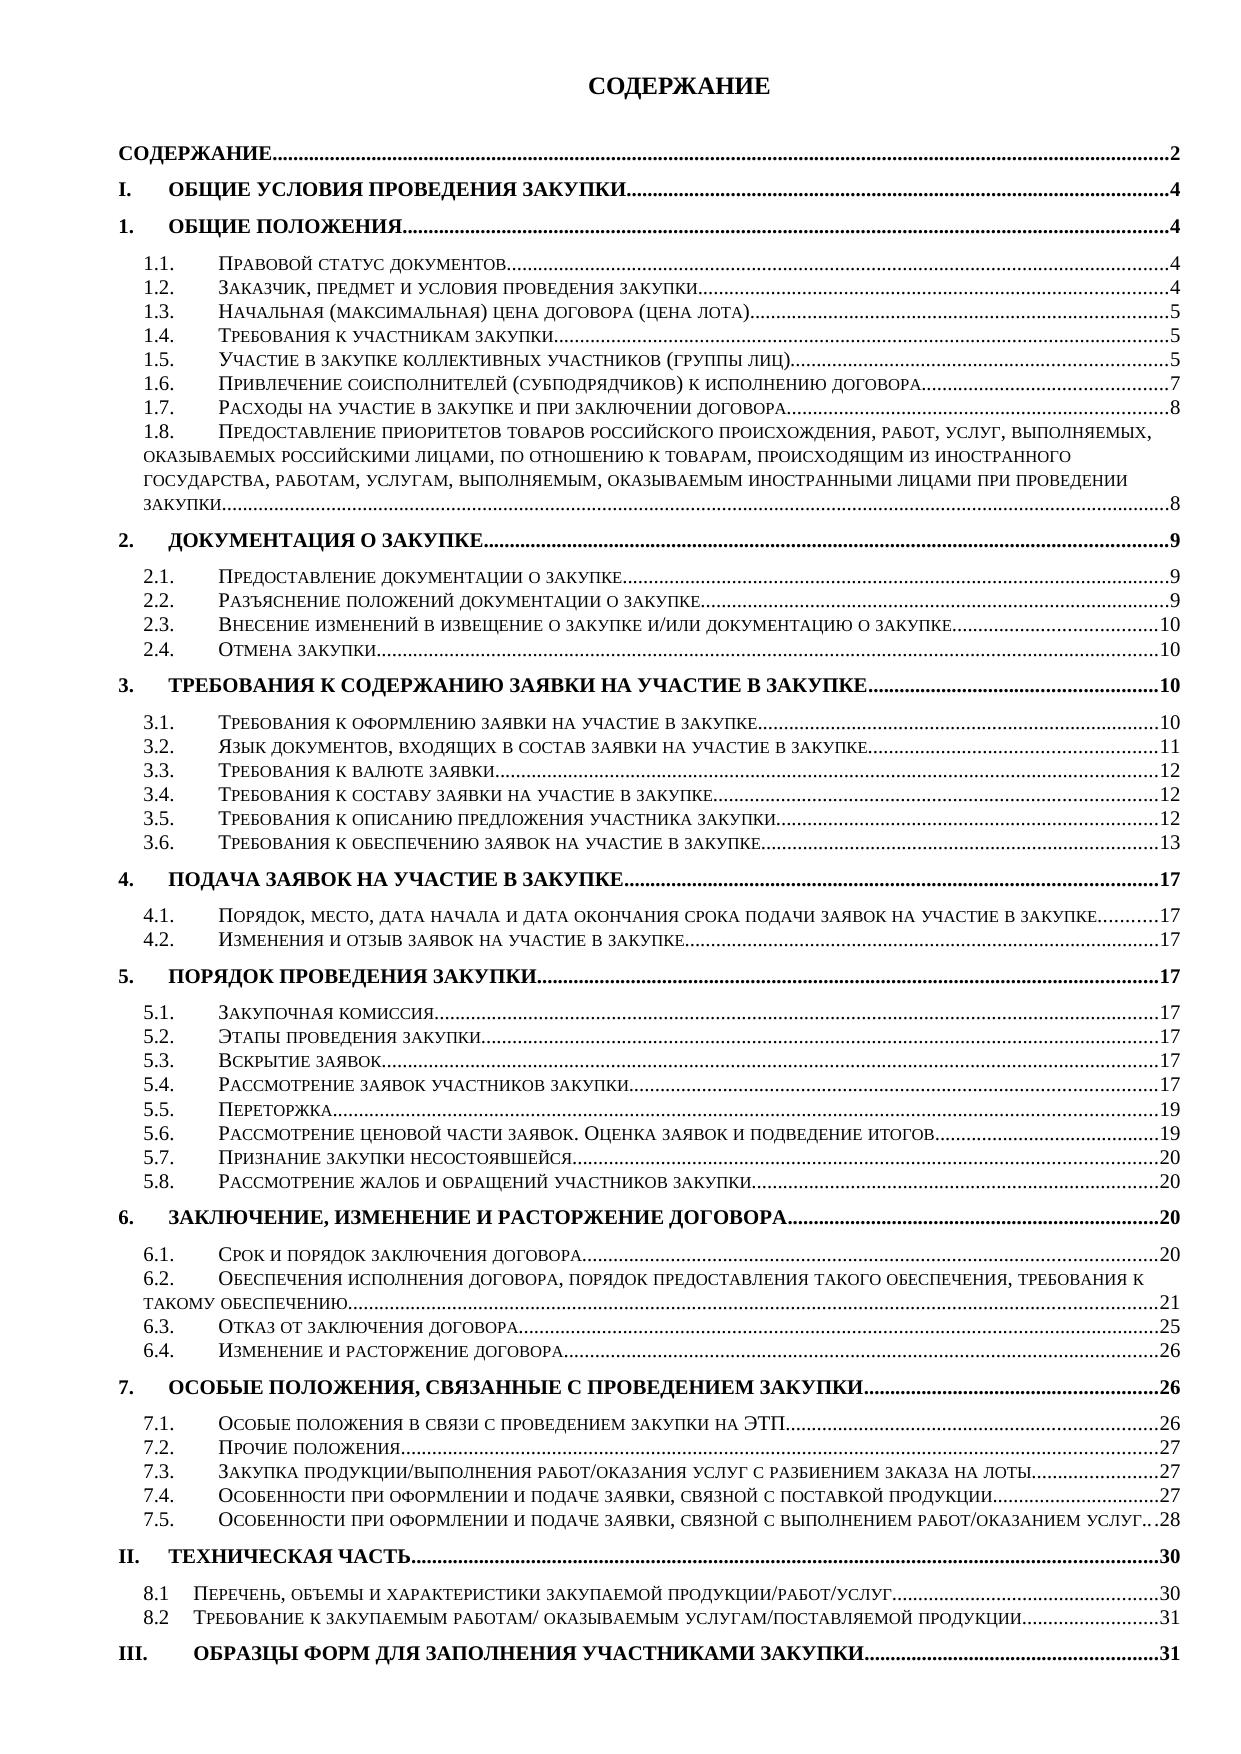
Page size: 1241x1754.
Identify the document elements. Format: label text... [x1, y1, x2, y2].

text 1.7. Расходы на участие в закупке и при заключении договора 8 [143, 395, 1181, 419]
text 2. ДОКУМЕНТАЦИЯ О ЗАКУПКЕ 9 [118, 528, 1181, 552]
text 4. ПОДАЧА ЗАЯВОК НА УЧАСТИЕ В ЗАКУПКЕ 17 [118, 866, 1181, 891]
text III. ОБРАЗЦЫ ФОРМ ДЛЯ ЗАПОЛНЕНИЯ УЧАСТНИКАМИ ЗАКУПКИ 31 [118, 1641, 1181, 1665]
text 1.4. Требования к участникам закупки 5 [143, 323, 1181, 347]
text 6.3. Отказ от заключения договора 25 [143, 1314, 1181, 1338]
subtitle СОДЕРЖАНИЕ [177, 71, 1181, 99]
text 3.3. Требования к валюте заявки 12 [143, 758, 1181, 782]
text 7. ОСОБЫЕ ПОЛОЖЕНИЯ, СВЯЗАННЫЕ С ПРОВЕДЕНИЕМ ЗАКУПКИ 26 [118, 1374, 1181, 1399]
text 7.3. Закупка продукции/выполнения работ/оказания услуг с разбиением заказа на лоты 27 [143, 1459, 1181, 1483]
text 5.5. Переторжка 19 [143, 1096, 1181, 1121]
text 5. ПОРЯДОК ПРОВЕДЕНИЯ ЗАКУПКИ 17 [118, 964, 1181, 988]
text 1. ОБЩИЕ ПОЛОЖЕНИЯ 4 [118, 214, 1181, 238]
text 3.5. Требования к описанию предложения участника закупки 12 [143, 806, 1181, 830]
text 2.3. Внесение изменений в извещение о закупке и/или документацию о закупке 10 [143, 612, 1181, 636]
text 2.1. Предоставление документации о закупке 9 [143, 564, 1181, 588]
text 3.1. Требования к оформлению заявки на участие в закупке 10 [143, 709, 1181, 734]
text 4.1. Порядок, место, дата начала и дата окончания срока подачи заявок на участие в закупке 17 [143, 903, 1181, 927]
text 8.1 Перечень, объемы и характеристики закупаемой продукции/работ/услуг 30 [143, 1581, 1181, 1604]
text 7.5. Особенности при оформлении и подаче заявки, связной с выполнением работ/оказанием услуг. 28 [143, 1507, 1181, 1531]
text 1.6. Привлечение соисполнителей (субподрядчиков) к исполнению договора 7 [143, 371, 1181, 395]
text 4.2. Изменения и отзыв заявок на участие в закупке 17 [143, 927, 1181, 951]
text 1.2. Заказчик, предмет и условия проведения закупки. 4 [143, 274, 1181, 299]
text 6.4. Изменение и расторжение договора 26 [143, 1338, 1181, 1362]
text 3.4. Требования к составу заявки на участие в закупке 12 [143, 782, 1181, 806]
text 3.2. Язык документов, входящих в состав заявки на участие в закупке 11 [143, 734, 1181, 758]
text 5.1. Закупочная комиссия 17 [143, 1000, 1181, 1024]
text 6.2. Обеспечения исполнения договора, порядок предоставления такого обеспечения, требования к такому обеспечению 21 [143, 1266, 1181, 1314]
text 2.2. Разъяснение положений документации о закупке 9 [143, 588, 1181, 612]
text 1.3. Начальная (максимальная) цена договора (цена лота) 5 [143, 299, 1181, 323]
text 1.1. Правовой статус документов 4 [143, 251, 1181, 274]
text 7.2. Прочие положения 27 [143, 1435, 1181, 1459]
text 3. ТРЕБОВАНИЯ К СОДЕРЖАНИЮ ЗАЯВКИ НА УЧАСТИЕ В ЗАКУПКЕ 10 [118, 673, 1181, 697]
text 5.6. Рассмотрение ценовой части заявок. Оценка заявок и подведение итогов 19 [143, 1121, 1181, 1144]
text I. ОБЩИЕ УСЛОВИЯ ПРОВЕДЕНИЯ закупки 4 [118, 177, 1181, 201]
text 5.8. Рассмотрение жалоб и обращений участников закупки 20 [143, 1169, 1181, 1193]
text 6.1. Срок и порядок заключения договора 20 [143, 1242, 1181, 1266]
text II. ТЕХНИЧЕСКАЯ ЧАСТЬ 30 [118, 1544, 1181, 1568]
text 7.4. Особенности при оформлении и подаче заявки, связной с поставкой продукции 27 [143, 1483, 1181, 1507]
text 8.2 Требование к закупаемым работам/ оказываемым услугам/поставляемой продукции 31 [143, 1604, 1181, 1629]
text 5.4. Рассмотрение заявок участников закупки 17 [143, 1072, 1181, 1096]
text 1.8. Предоставление приоритетов товаров российского происхождения, работ, услуг, выполняемых, оказываемых российскими лицами, по отношению к товарам, происходящим из иностранного государства, работам, услугам, выполняемым, оказываемым иностранными лицами при проведении закупки 8 [143, 419, 1181, 515]
text 3.6. Требования к обеспечению заявок на участие в закупке 13 [143, 830, 1181, 854]
text 2.4. Отмена закупки 10 [143, 636, 1181, 661]
text СОДЕРЖАНИЕ 2 [118, 141, 1181, 165]
text 1.5. Участие в закупке коллективных участников (группы лиц) 5 [143, 347, 1181, 371]
text 5.2. Этапы проведения закупки 17 [143, 1024, 1181, 1048]
text 7.1. Особые положения в связи с проведением закупки на ЭТП 26 [143, 1411, 1181, 1435]
text 5.7. Признание закупки несостоявшейся 20 [143, 1144, 1181, 1169]
text 5.3. Вскрытие заявок 17 [143, 1048, 1181, 1072]
text 6. ЗАКЛЮЧЕНИЕ, ИЗМЕНЕНИЕ И РАСТОРЖЕНИЕ ДОГОВОРА 20 [118, 1205, 1181, 1229]
